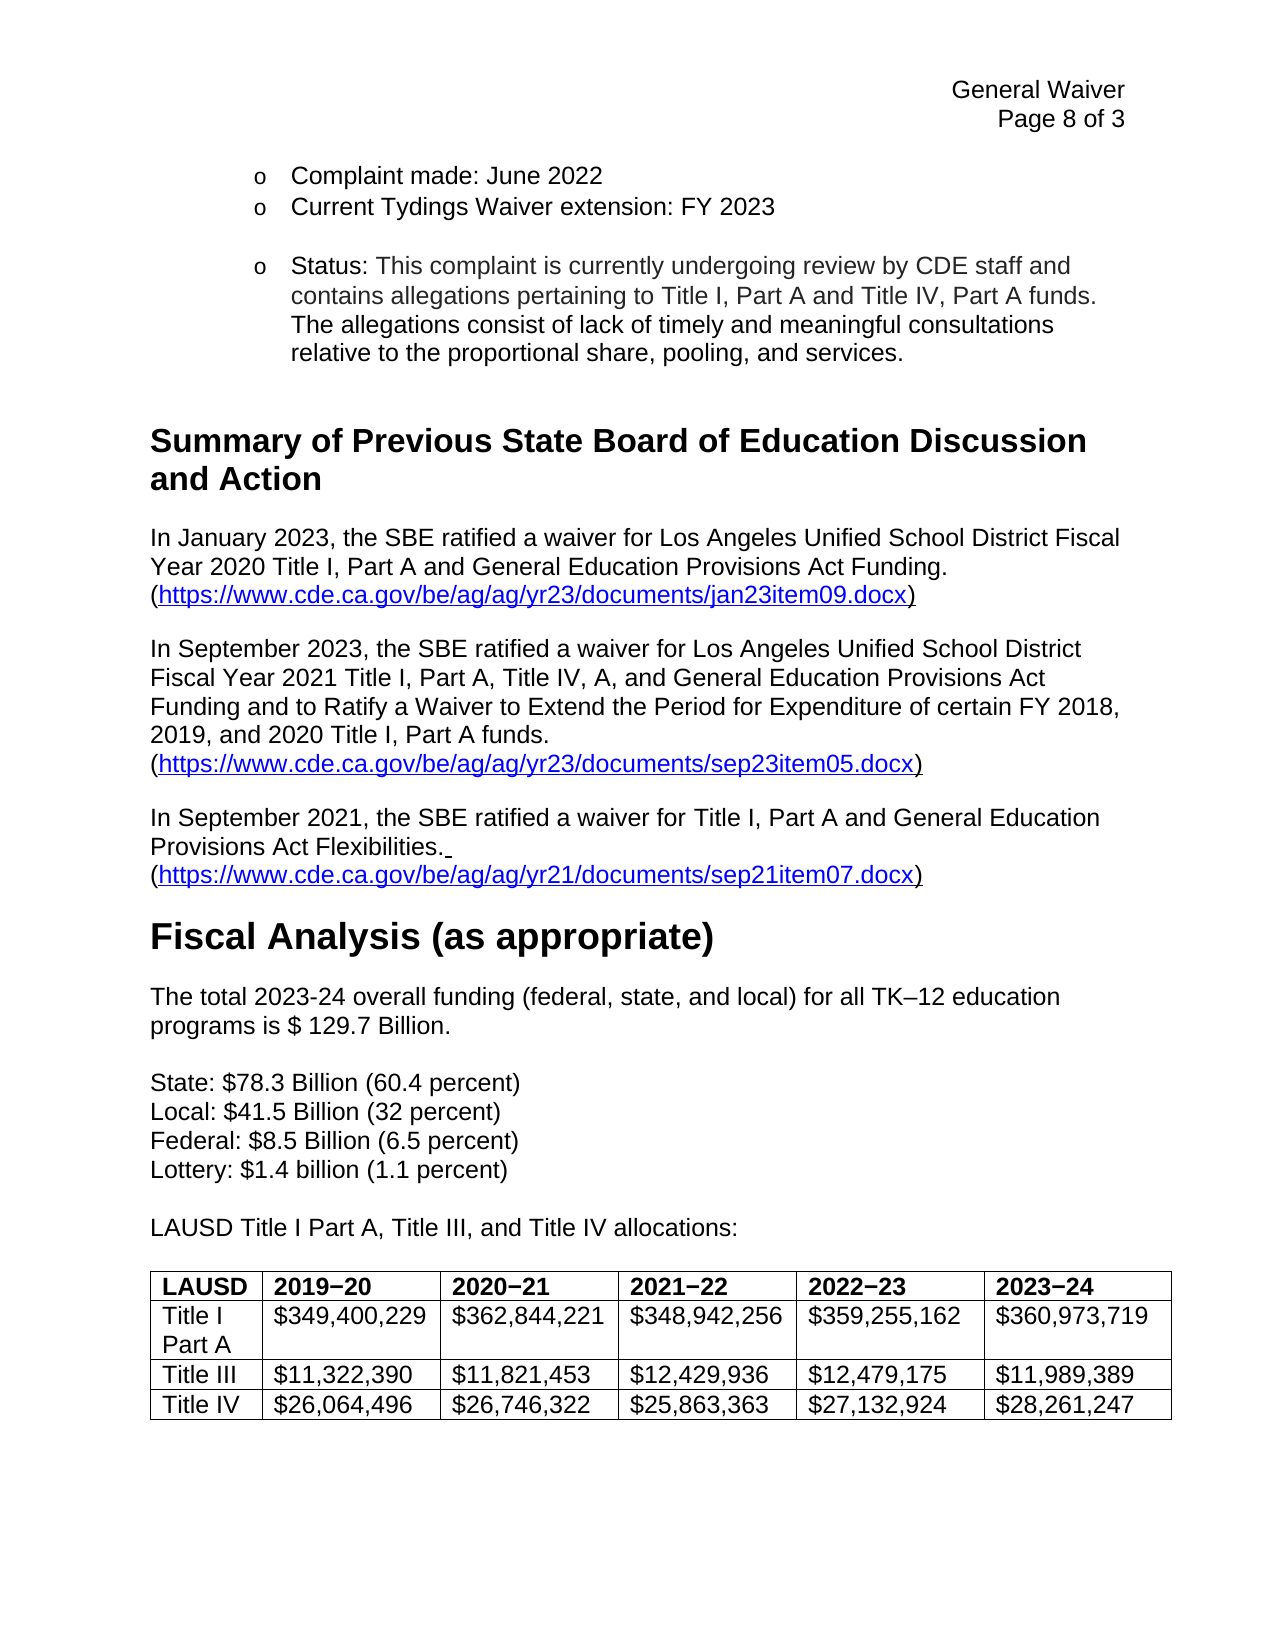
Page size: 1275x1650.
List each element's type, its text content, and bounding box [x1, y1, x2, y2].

table_cell $12,429,936 [619, 1360, 796, 1389]
table_header 2022−23 [797, 1272, 984, 1300]
text In January 2023, the SBE ratified a waiver for Los Angeles Unified School District Fiscal Year 2020 Title I, Part A and General Education Provisions Act Funding. (https://www.cde.ca.gov/be/ag/ag/yr23/documents/jan23item09.docx) [150, 523, 1125, 609]
list Complaint made: June 2022 [253, 161, 1125, 192]
table_header LAUSD [151, 1272, 262, 1300]
table_cell $27,132,924 [797, 1390, 984, 1418]
table_cell $360,973,719 [985, 1301, 1171, 1359]
table_header 2019−20 [263, 1272, 440, 1300]
table_cell $26,064,496 [263, 1390, 440, 1418]
table_header 2023−24 [985, 1272, 1171, 1300]
table_cell $12,479,175 [797, 1360, 984, 1389]
table_header 2020−21 [441, 1272, 618, 1300]
table_cell Title I Part A [151, 1301, 262, 1359]
table_cell $11,989,389 [985, 1360, 1171, 1389]
text In September 2023, the SBE ratified a waiver for Los Angeles Unified School District Fiscal Year 2021 Title I, Part A, Title IV, A, and General Education Provisions Act Funding and to Ratify a Waiver to Extend the Period for Expenditure of certain FY 2018, 2019, and 2020 Title I, Part A funds. (https://www.cde.ca.gov/be/ag/ag/yr23/documents/sep23item05.docx) [150, 634, 1125, 778]
list Current Tydings Waiver extension: FY 2023 [253, 192, 1125, 222]
table_cell $11,821,453 [441, 1360, 618, 1389]
table_cell $26,746,322 [441, 1390, 618, 1418]
table_cell $25,863,363 [619, 1390, 796, 1418]
text LAUSD Title I Part A, Title III, and Title IV allocations: [150, 1213, 1125, 1241]
table_cell $349,400,229 [263, 1301, 440, 1359]
text Federal: $8.5 Billion (6.5 percent) [150, 1126, 1125, 1155]
table_cell Title III [151, 1360, 262, 1389]
text Local: $41.5 Billion (32 percent) [150, 1097, 1125, 1126]
table_header 2021−22 [619, 1272, 796, 1300]
list Status: This complaint is currently undergoing review by CDE staff and contains allegations pertaining to Title I, Part A and Title IV, Part A funds. The allegations consist of lack of timely and meaningful consultations relative to the proportional share, pooling, and services. [253, 251, 1125, 367]
text Lottery: $1.4 billion (1.1 percent) [150, 1155, 1125, 1183]
table_cell $348,942,256 [619, 1301, 796, 1359]
table_cell $11,322,390 [263, 1360, 440, 1389]
table_cell $28,261,247 [985, 1390, 1171, 1418]
table_cell $359,255,162 [797, 1301, 984, 1359]
table_cell $362,844,221 [441, 1301, 618, 1359]
table_cell Title IV [151, 1390, 262, 1418]
text The total 2023-24 overall funding (federal, state, and local) for all TK–12 education programs is $ 129.7 Billion. [150, 982, 1125, 1040]
subtitle Fiscal Analysis (as appropriate) [150, 914, 1125, 957]
text In September 2021, the SBE ratified a waiver for Title I, Part A and General Education Provisions Act Flexibilities. (https://www.cde.ca.gov/be/ag/ag/yr21/documents/sep21item07.docx) [150, 803, 1125, 889]
subtitle Summary of Previous State Board of Education Discussion and Action [150, 421, 1125, 498]
text State: $78.3 Billion (60.4 percent) [150, 1068, 1125, 1097]
